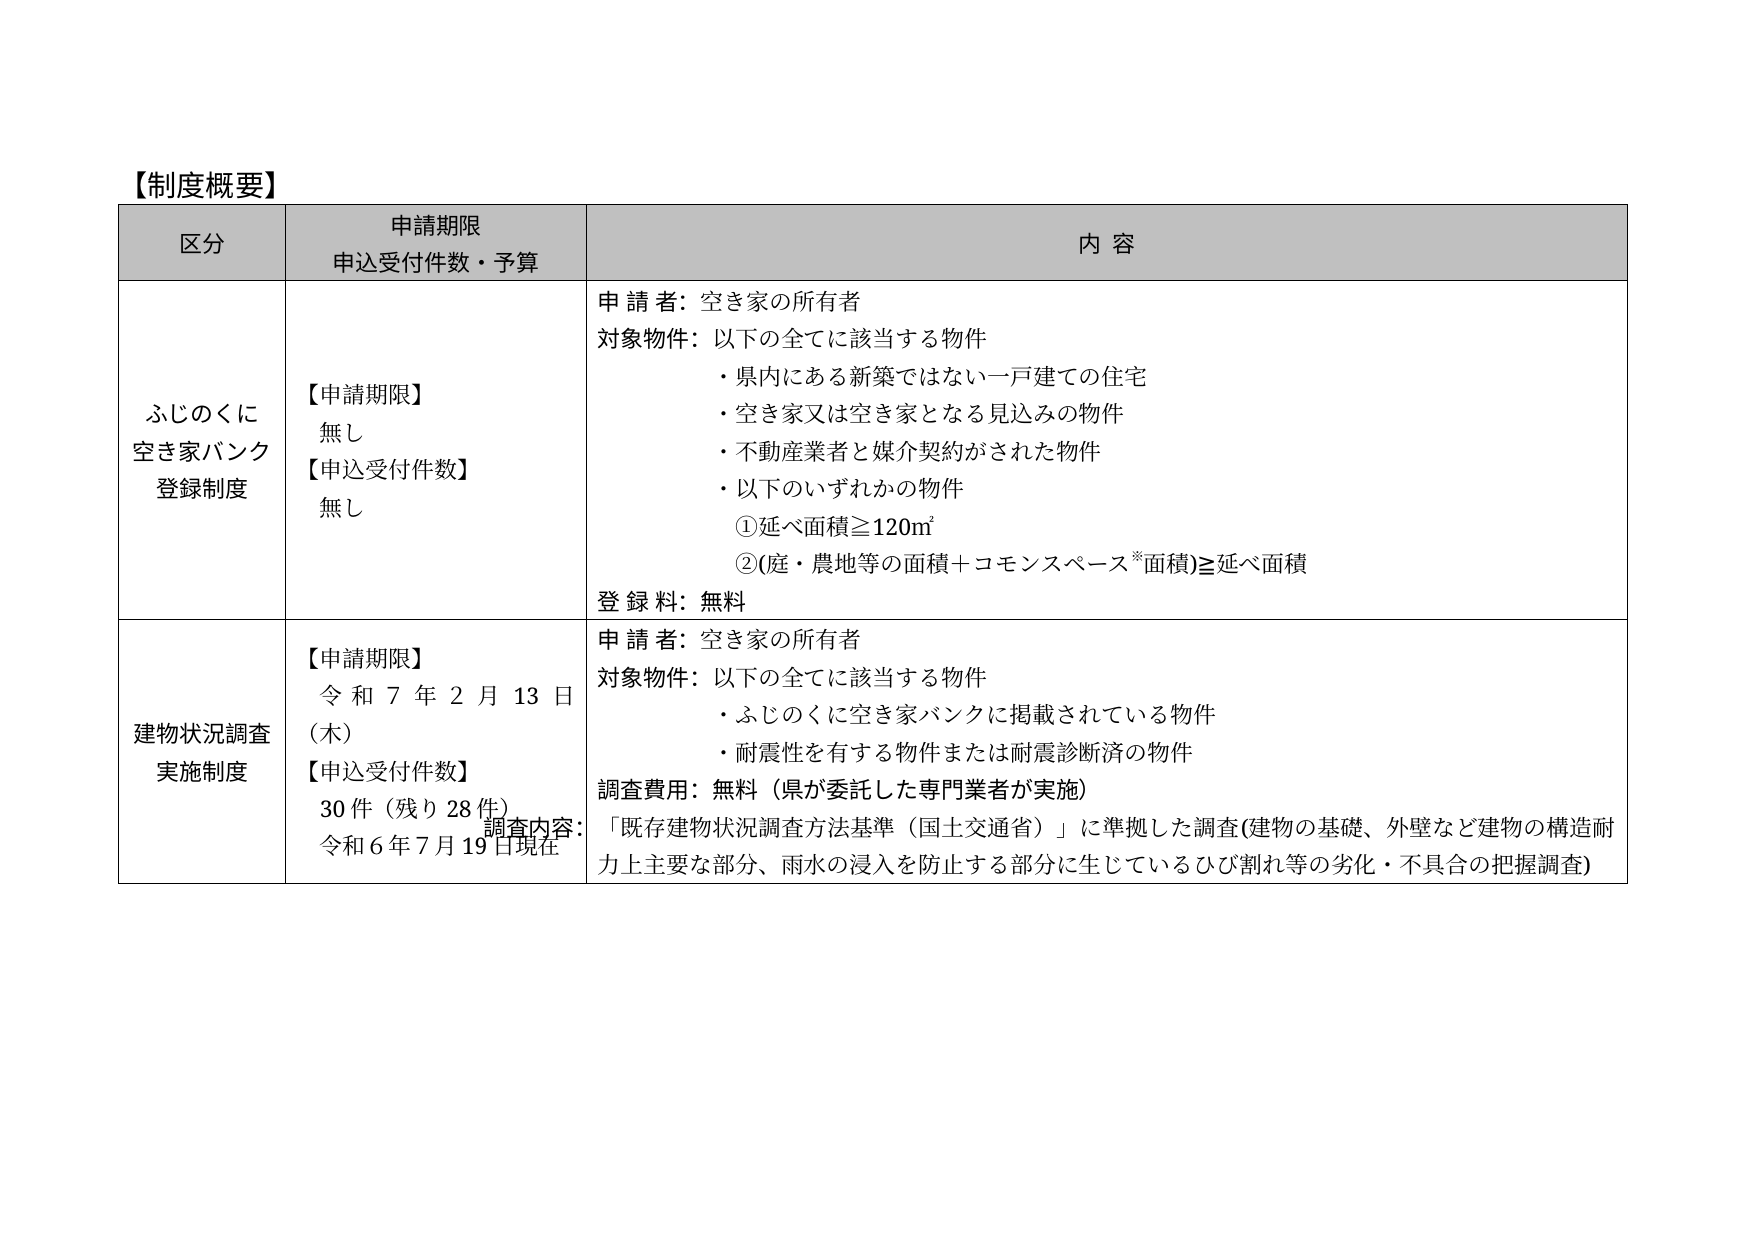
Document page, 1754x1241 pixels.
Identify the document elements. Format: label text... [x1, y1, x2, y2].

table_header 内 容 [587, 205, 1627, 280]
table_cell 【申請期限】 令和７年２月13日（木） 【申込受付件数】 30件（残り28件） 令和６年７月19日現在 [286, 620, 586, 882]
table_cell 建物状況調査 実施制度 [119, 620, 285, 882]
table_cell 申請者：空き家の所有者 対象物件：以下の全てに該当する物件 ・県内にある新築ではない一戸建ての住宅 ・空き家又は空き家となる見込みの物件 ・不動産業者と媒介契約がされた物件 ・以下のいずれかの物件 ①延べ面積≧120㎡ ②(庭・農地等の面積＋コモンスペース※面積)≧延べ面積 登録料：無料 [587, 281, 1627, 619]
table_cell ふじのくに 空き家バンク 登録制度 [119, 281, 285, 619]
table_cell 申請者：空き家の所有者 対象物件：以下の全てに該当する物件 ・ふじのくに空き家バンクに掲載されている物件 ・耐震性を有する物件または耐震診断済の物件 調査費用：無料（県が委託した専門業者が実施） 調査内容：「既存建物状況調査方法基準（国土交通省）」に準拠した調査(建物の基礎、外壁など建物の構造耐力上主要な部分、雨水の浸入を防止する部分に生じているひび割れ等の劣化・不具合の把握調査) [587, 620, 1627, 882]
table_cell 【申請期限】 無し 【申込受付件数】 無し [286, 281, 586, 619]
text 【制度概要】 [118, 162, 1636, 204]
table_header 区分 [119, 205, 285, 280]
table_header 申請期限 申込受付件数・予算 [286, 205, 586, 280]
